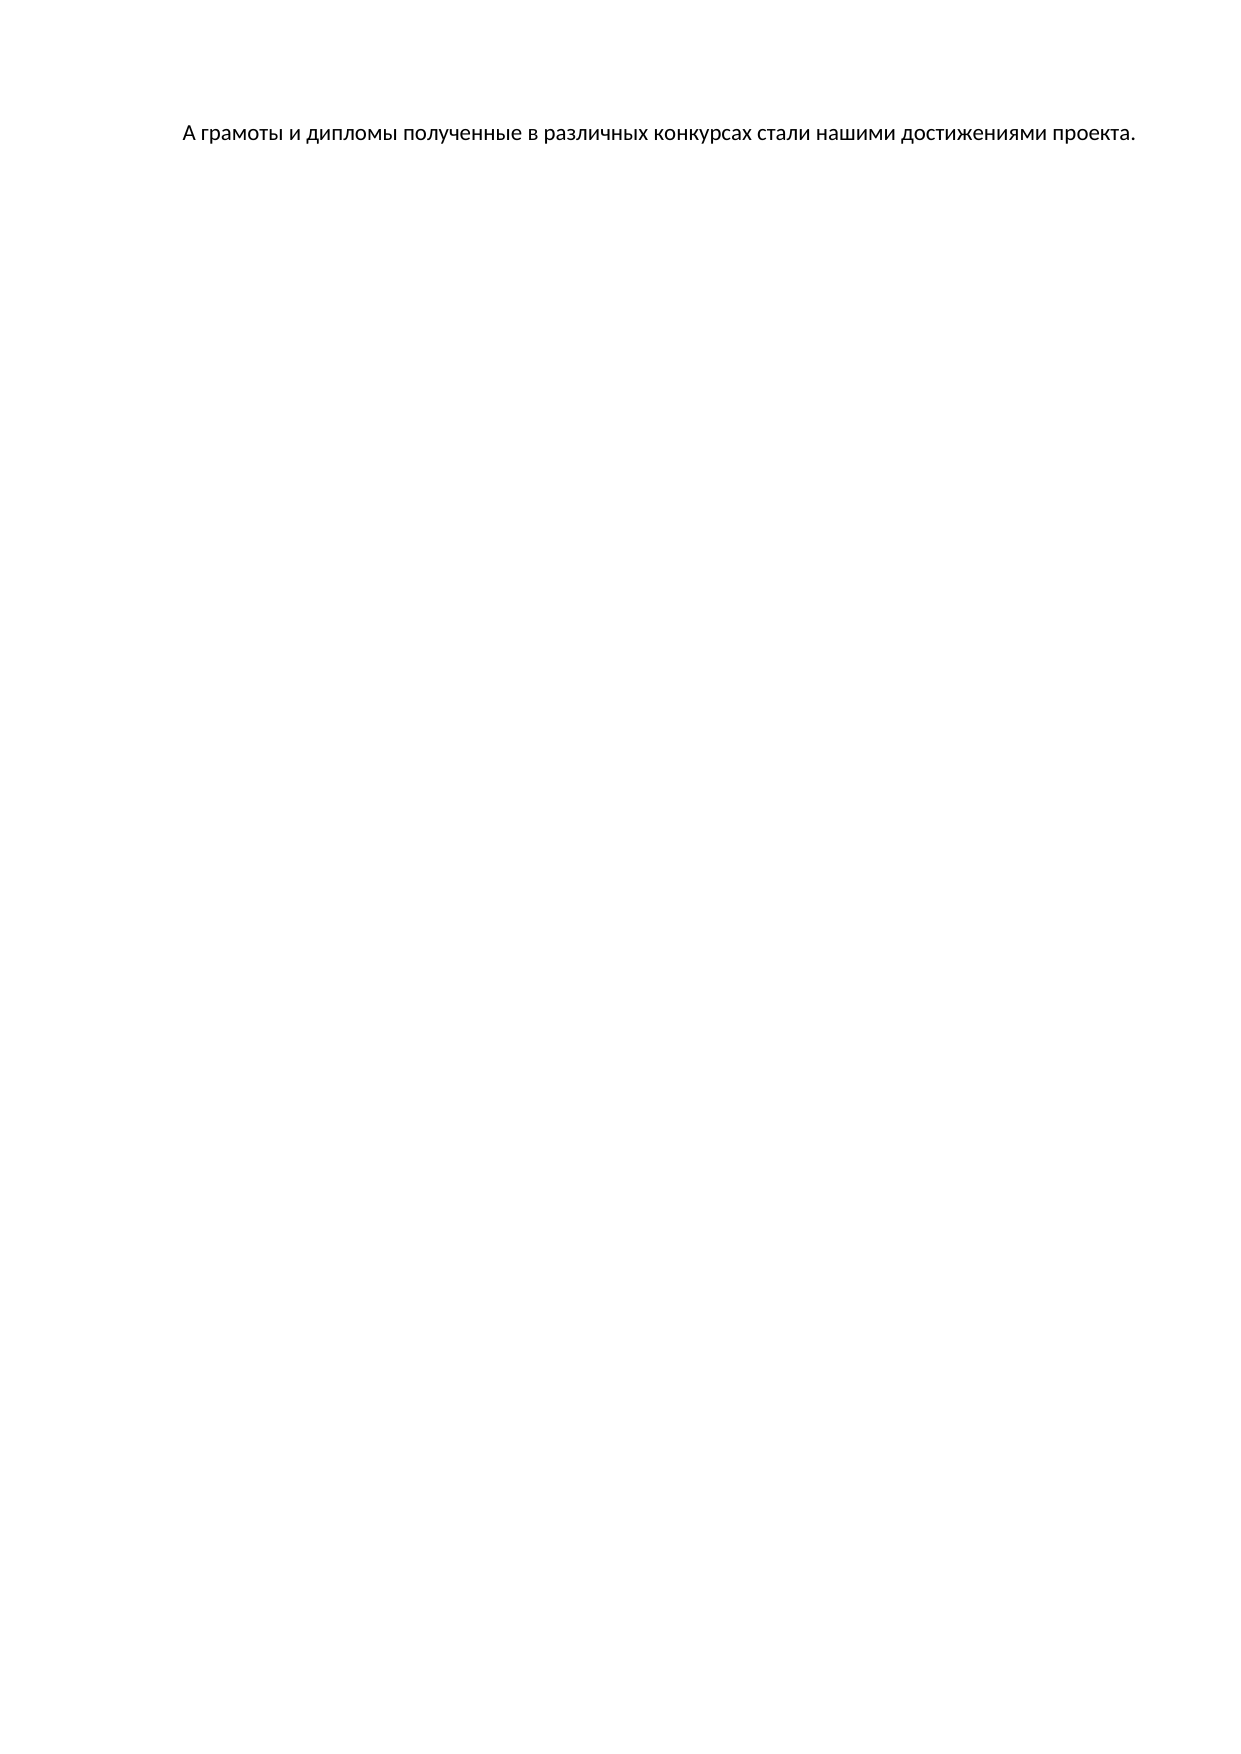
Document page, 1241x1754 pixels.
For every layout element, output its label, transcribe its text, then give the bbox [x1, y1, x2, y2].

text А грамоты и дипломы полученные в различных конкурсах стали нашими достижениями проекта. [177, 118, 1152, 146]
